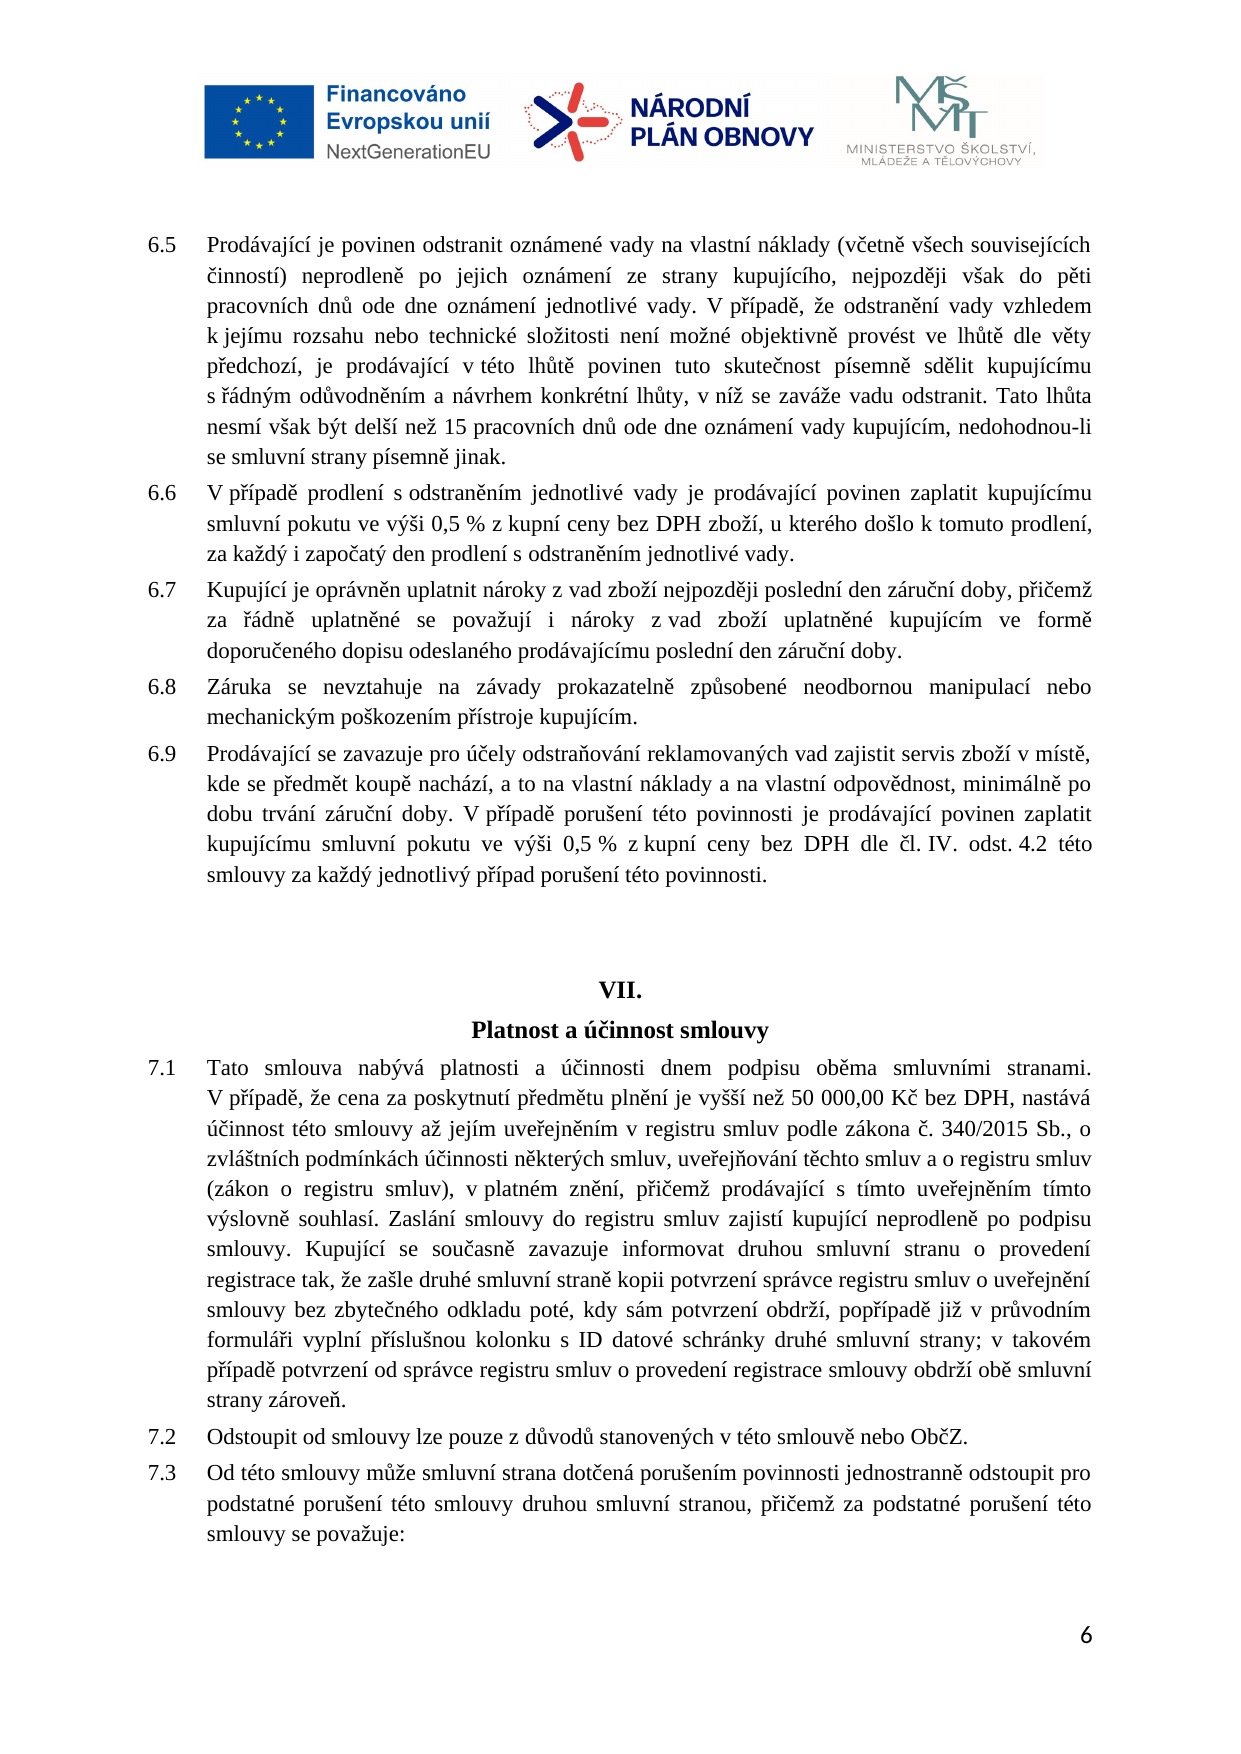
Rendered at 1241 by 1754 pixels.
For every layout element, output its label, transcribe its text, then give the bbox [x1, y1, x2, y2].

picture [196, 73, 1044, 168]
text 6.9 Prodávající se zavazuje pro účely odstraňování reklamovaných vad zajistit servis zboží v místě, kde se předmět koupě nachází, a to na vlastní náklady a na vlastní odpovědnost, minimálně po dobu trvání záruční doby. V případě porušení této povinnosti je prodávající povinen zaplatit kupujícímu smluvní pokutu ve výši 0,5 % z kupní ceny bez DPH dle čl. IV. odst. 4.2 této smlouvy za každý jednotlivý případ porušení této povinnosti. [148, 740, 1093, 887]
text 6.7 Kupující je oprávněn uplatnit nároky z vad zboží nejpozději poslední den záruční doby, přičemž za řádně uplatněné se považují i nároky z vad zboží uplatněné kupujícím ve formě doporučeného dopisu odeslaného prodávajícímu poslední den záruční doby. [148, 576, 1093, 663]
text 7.1 Tato smlouva nabývá platnosti a účinnosti dnem podpisu oběma smluvními stranami. V případě, že cena za poskytnutí předmětu plnění je vyšší než 50 000,00 Kč bez DPH, nastává účinnost této smlouvy až jejím uveřejněním v registru smluv podle zákona č. 340/2015 Sb., o zvláštních podmínkách účinnosti některých smluv, uveřejňování těchto smluv a o registru smluv (zákon o registru smluv), v platném znění, přičemž prodávající s tímto uveřejněním tímto výslovně souhlasí. Zaslání smlouvy do registru smluv zajistí kupující neprodleně po podpisu smlouvy. Kupující se současně zavazuje informovat druhou smluvní stranu o provedení registrace tak, že zašle druhé smluvní straně kopii potvrzení správce registru smluv o uveřejnění smlouvy bez zbytečného odkladu poté, kdy sám potvrzení obdrží, popřípadě již v průvodním formuláři vyplní příslušnou kolonku s ID datové schránky druhé smluvní strany; v takovém případě potvrzení od správce registru smluv o provedení registrace smlouvy obdrží obě smluvní strany zároveň. [148, 1054, 1093, 1413]
text 6.5 Prodávající je povinen odstranit oznámené vady na vlastní náklady (včetně všech souvisejících činností) neprodleně po jejich oznámení ze strany kupujícího, nejpozději však do pěti pracovních dnů ode dne oznámení jednotlivé vady. V případě, že odstranění vady vzhledem k jejímu rozsahu nebo technické složitosti není možné objektivně provést ve lhůtě dle věty předchozí, je prodávající v této lhůtě povinen tuto skutečnost písemně sdělit kupujícímu s řádným odůvodněním a návrhem konkrétní lhůty, v níž se zaváže vadu odstranit. Tato lhůta nesmí však být delší než 15 pracovních dnů ode dne oznámení vady kupujícím, nedohodnou-li se smluvní strany písemně jinak. [148, 231, 1093, 469]
text 6.8 Záruka se nevztahuje na závady prokazatelně způsobené neodbornou manipulací nebo mechanickým poškozením přístroje kupujícím. [148, 673, 1093, 730]
text 6.6 V případě prodlení s odstraněním jednotlivé vady je prodávající povinen zaplatit kupujícímu smluvní pokutu ve výši 0,5 % z kupní ceny bez DPH zboží, u kterého došlo k tomuto prodlení, za každý i započatý den prodlení s odstraněním jednotlivé vady. [148, 479, 1093, 566]
text 7.2 Odstoupit od smlouvy lze pouze z důvodů stanovených v této smlouvě nebo ObčZ. [148, 1423, 1093, 1449]
text VII. [148, 976, 1093, 1004]
text 7.3 Od této smlouvy může smluvní strana dotčená porušením povinnosti jednostranně odstoupit pro podstatné porušení této smlouvy druhou smluvní stranou, přičemž za podstatné porušení této smlouvy se považuje: [148, 1459, 1093, 1546]
title Platnost a účinnost smlouvy [148, 1015, 1093, 1044]
